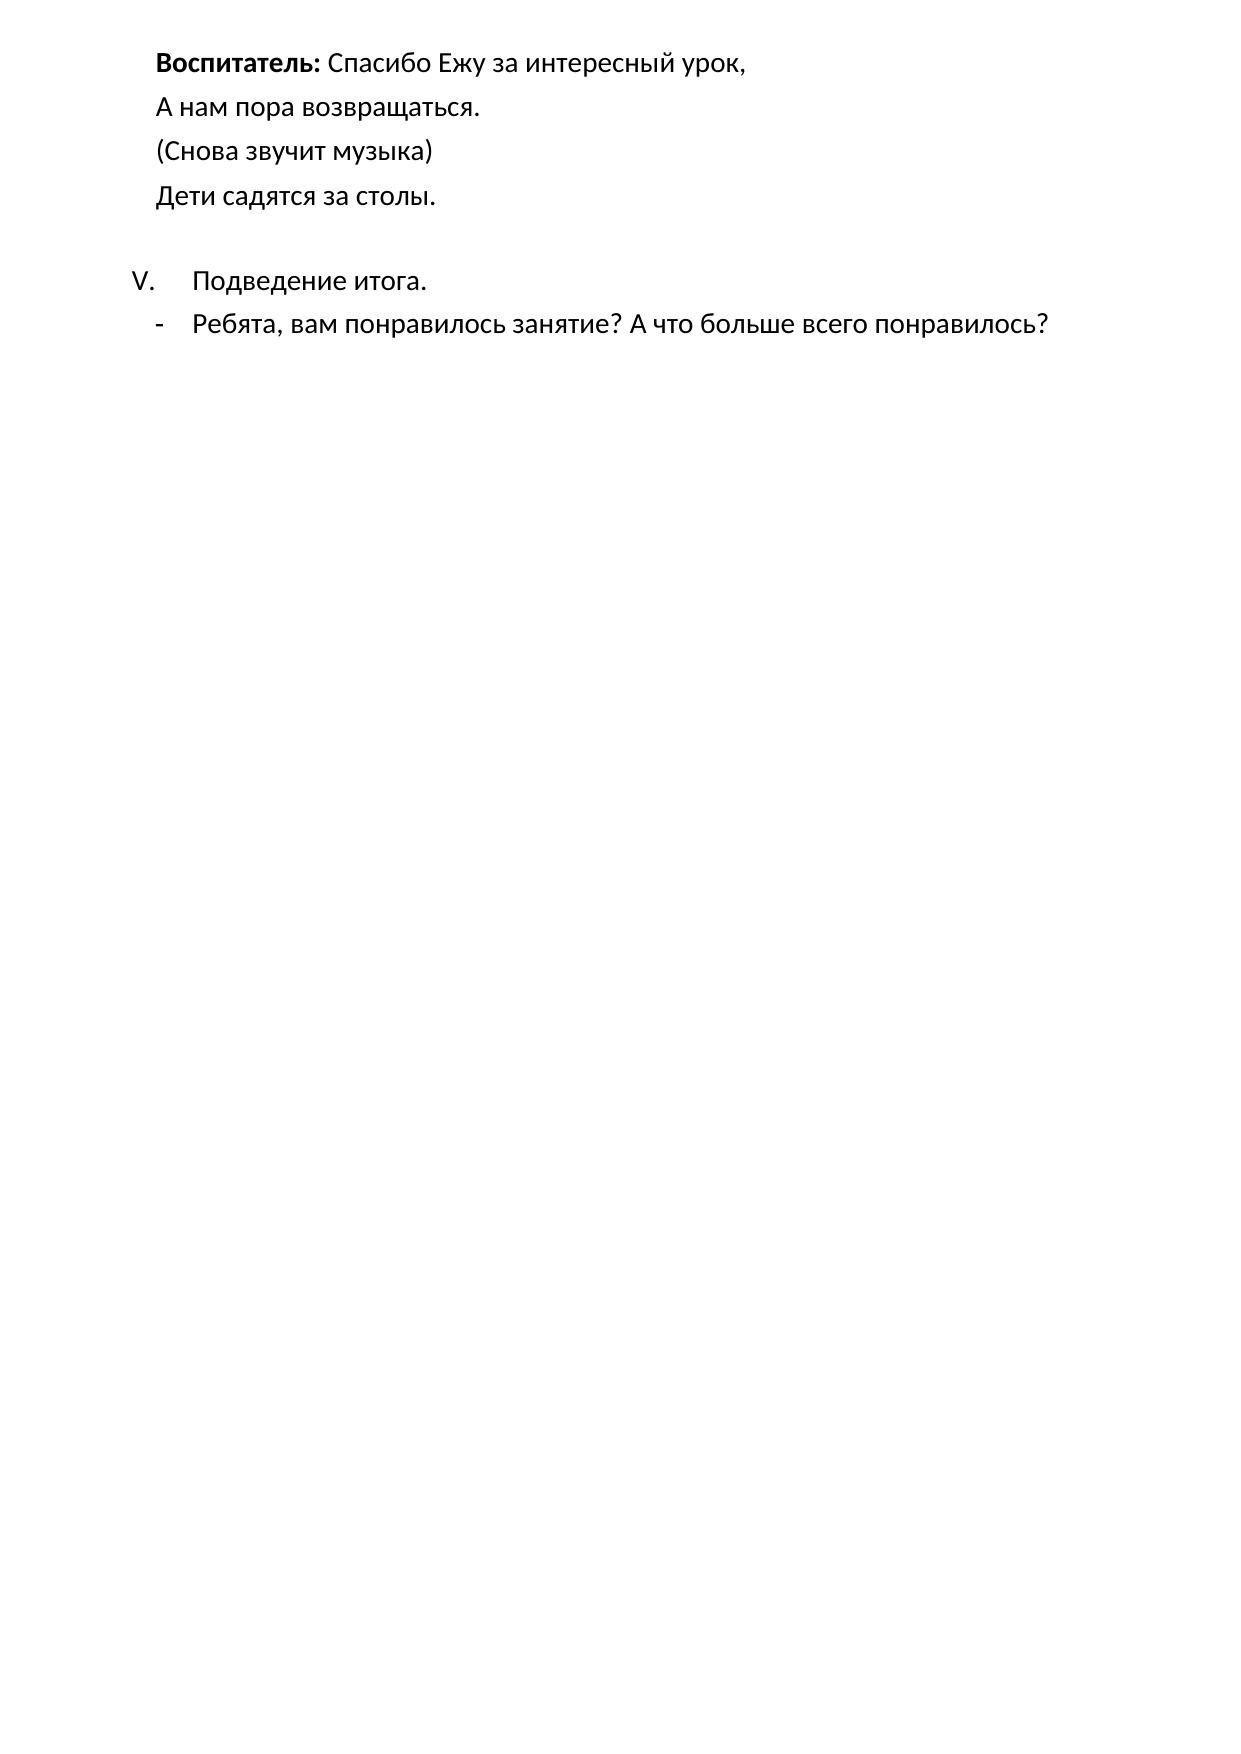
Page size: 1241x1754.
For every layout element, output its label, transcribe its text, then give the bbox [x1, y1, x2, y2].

text Дети садятся за столы. [156, 177, 1152, 212]
text (Снова звучит музыка) [156, 132, 1152, 168]
text Воспитатель: Спасибо Ежу за интересный урок, [156, 44, 1152, 80]
text А нам пора возвращаться. [156, 88, 1152, 124]
list Подведение итога. [156, 262, 1152, 297]
list Ребята, вам понравилось занятие? А что больше всего понравилось? [154, 302, 1152, 342]
